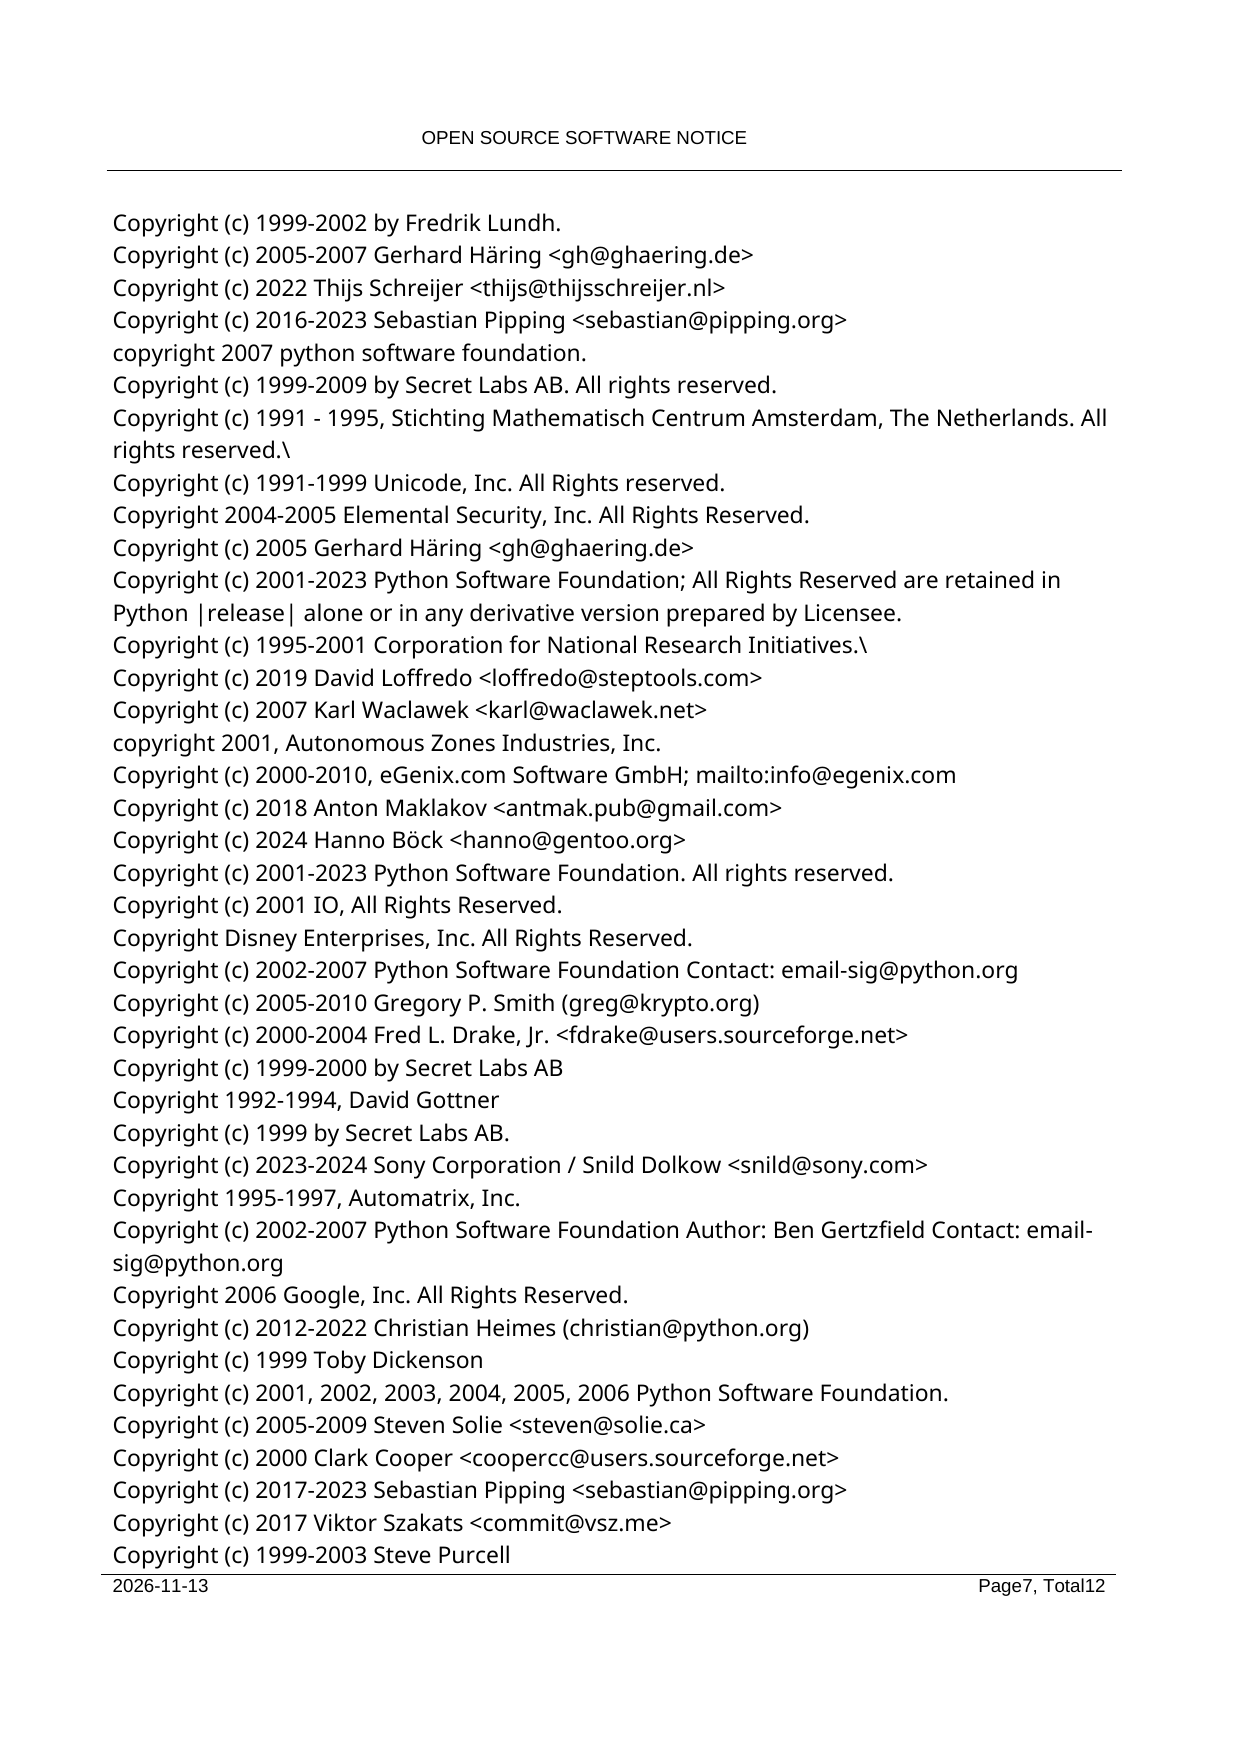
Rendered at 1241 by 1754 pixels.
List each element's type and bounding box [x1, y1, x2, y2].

text [112, 206, 1128, 1571]
